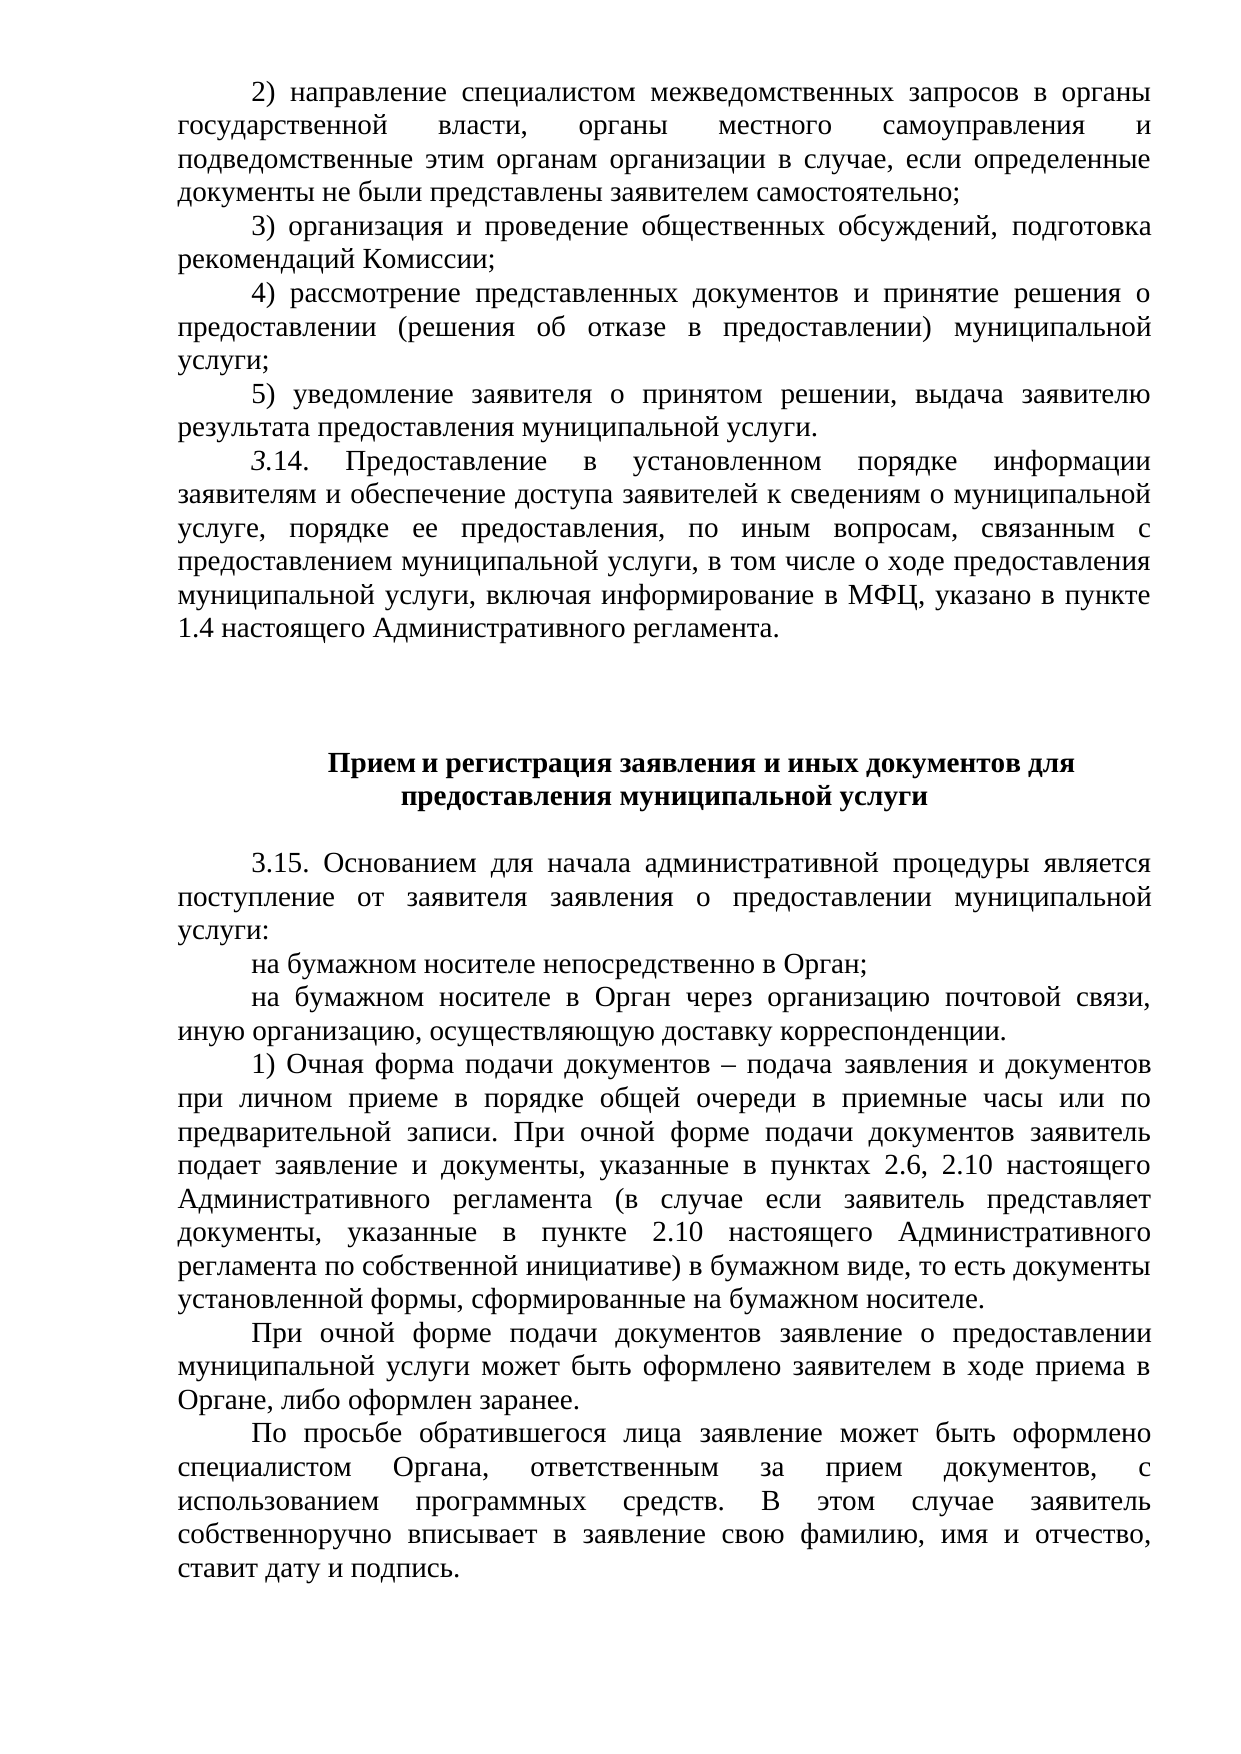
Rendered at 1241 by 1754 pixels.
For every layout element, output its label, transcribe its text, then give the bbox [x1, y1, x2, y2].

text Прием и регистрация заявления и иных документов для предоставления муниципальной услуги [177, 745, 1152, 812]
text 1) Очная форма подачи документов – подача заявления и документов при личном приеме в порядке общей очереди в приемные часы или по предварительной записи. При очной форме подачи документов заявитель подает заявление и документы, указанные в пунктах 2.6, 2.10 настоящего Административного регламента (в случае если заявитель представляет документы, указанные в пункте 2.10 настоящего Административного регламента по собственной инициативе) в бумажном виде, то есть документы установленной формы, сформированные на бумажном носителе. [177, 1047, 1152, 1315]
text на бумажном носителе непосредственно в Орган; [177, 946, 1152, 979]
text При очной форме подачи документов заявление о предоставлении муниципальной услуги может быть оформлено заявителем в ходе приема в Органе, либо оформлен заранее. [177, 1315, 1152, 1416]
text 3.14. Предоставление в установленном порядке информации заявителям и обеспечение доступа заявителей к сведениям о муниципальной услуге, порядке ее предоставления, по иным вопросам, связанным с предоставлением муниципальной услуги, в том числе о ходе предоставления муниципальной услуги, включая информирование в МФЦ, указано в пункте 1.4 настоящего Административного регламента. [177, 443, 1152, 644]
text По просьбе обратившегося лица заявление может быть оформлено специалистом Органа, ответственным за прием документов, с использованием программных средств. В этом случае заявитель собственноручно вписывает в заявление свою фамилию, имя и отчество, ставит дату и подпись. [177, 1416, 1152, 1583]
text 3) организация и проведение общественных обсуждений, подготовка рекомендаций Комиссии; [177, 208, 1152, 275]
text на бумажном носителе в Орган через организацию почтовой связи, иную организацию, осуществляющую доставку корреспонденции. [177, 979, 1152, 1047]
text 5) уведомление заявителя о принятом решении, выдача заявителю результата предоставления муниципальной услуги. [177, 376, 1152, 443]
text 2) направление специалистом межведомственных запросов в органы государственной власти, органы местного самоуправления и подведомственные этим органам организации в случае, если определенные документы не были представлены заявителем самостоятельно; [177, 74, 1152, 208]
text 3.15. Основанием для начала административной процедуры является поступление от заявителя заявления о предоставлении муниципальной услуги: [177, 845, 1152, 946]
text 4) рассмотрение представленных документов и принятие решения о предоставлении (решения об отказе в предоставлении) муниципальной услуги; [177, 275, 1152, 376]
